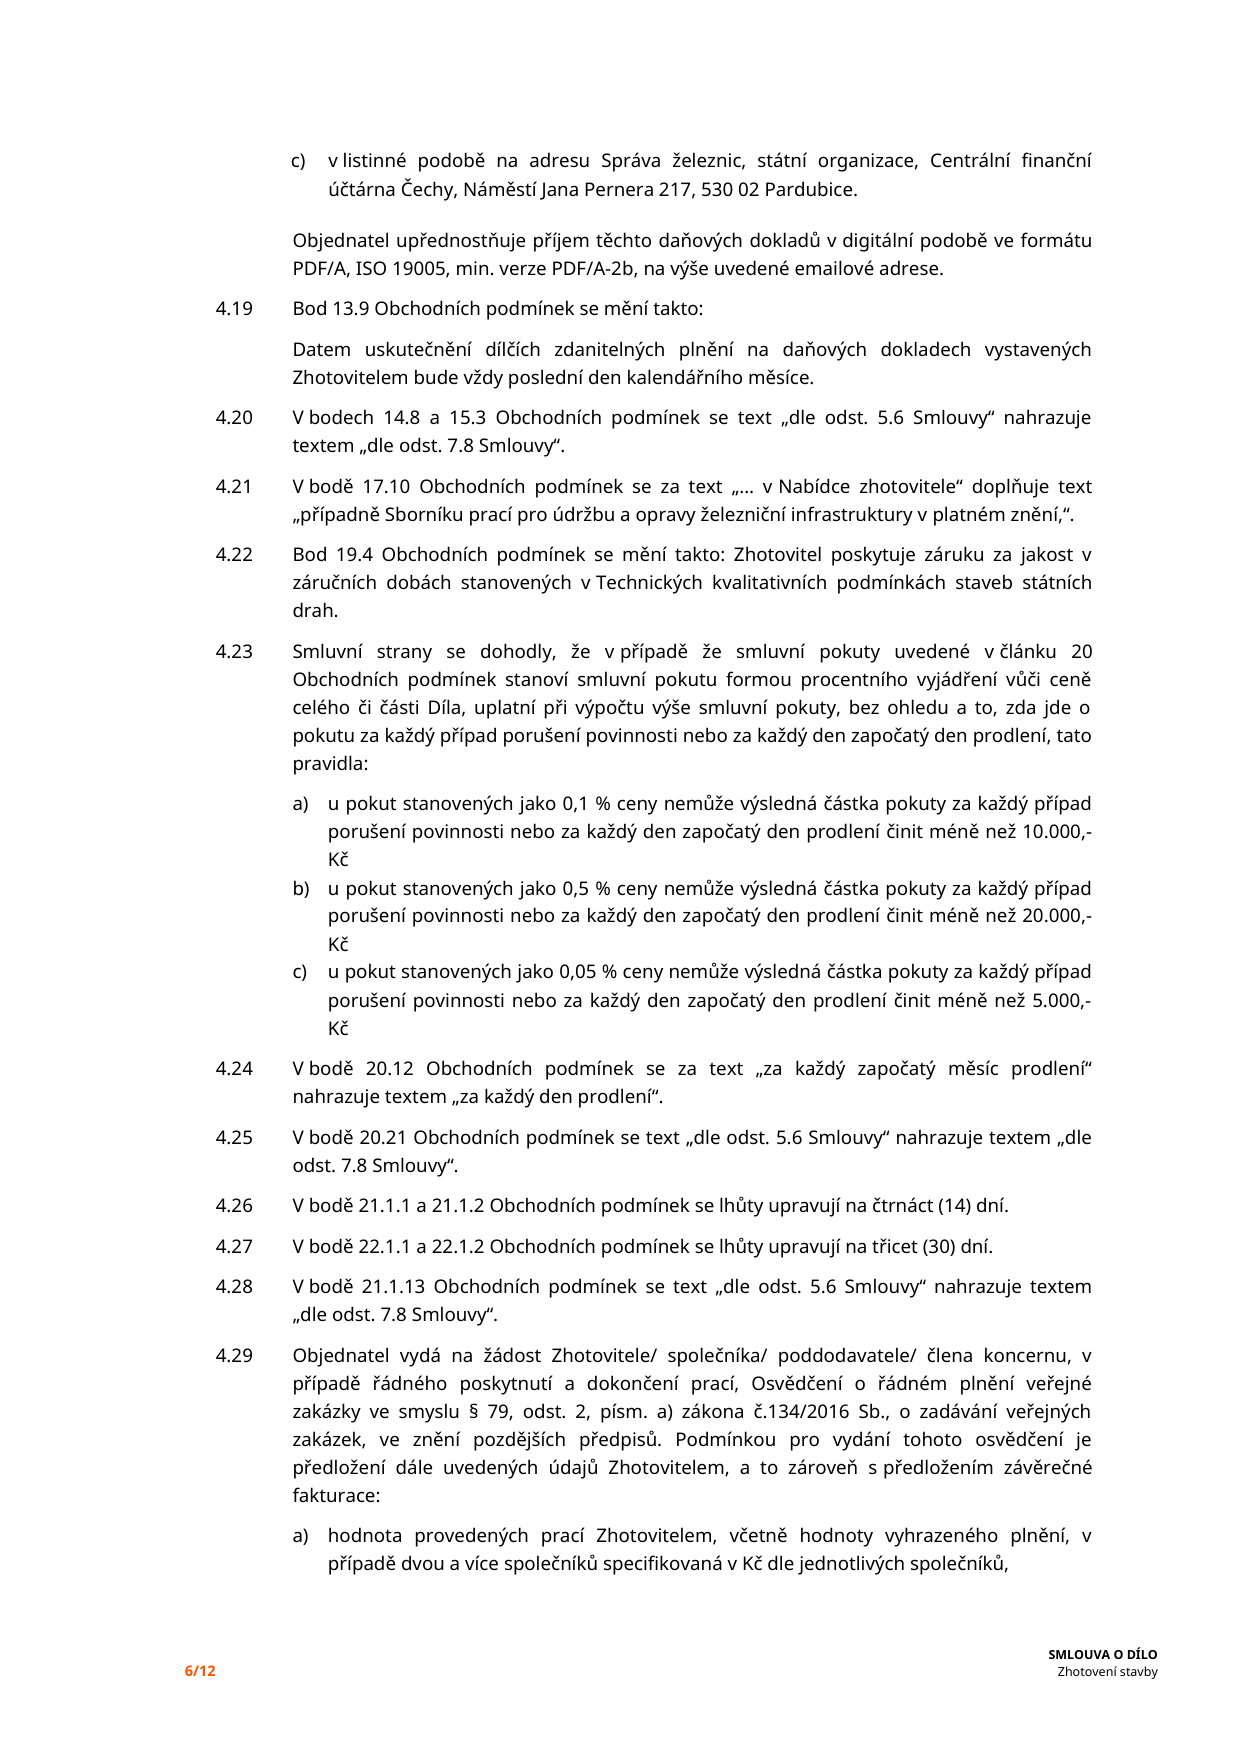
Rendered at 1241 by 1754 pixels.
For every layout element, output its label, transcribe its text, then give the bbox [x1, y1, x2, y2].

text Smluvní strany se dohodly, že v případě že smluvní pokuty uvedené v článku 20 Obchodních podmínek stanoví smluvní pokutu formou procentního vyjádření vůči ceně celého či části Díla, uplatní při výpočtu výše smluvní pokuty, bez ohledu a to, zda jde o pokutu za každý případ porušení povinnosti nebo za každý den započatý den prodlení, tato pravidla: [216, 638, 1093, 776]
text V bodě 21.1.1 a 21.1.2 Obchodních podmínek se lhůty upravují na čtrnáct (14) dní. [216, 1192, 1093, 1218]
list Objednatel upřednostňuje příjem těchto daňových dokladů v digitální podobě ve formátu PDF/A, ISO 19005, min. verze PDF/A-2b, na výše uvedené emailové adrese. [292, 227, 1093, 280]
text Objednatel vydá na žádost Zhotovitele/ společníka/ poddodavatele/ člena koncernu, v případě řádného poskytnutí a dokončení prací, Osvědčení o řádném plnění veřejné zakázky ve smyslu § 79, odst. 2, písm. a) zákona č.134/2016 Sb., o zadávání veřejných zakázek, ve znění pozdějších předpisů. Podmínkou pro vydání tohoto osvědčení je předložení dále uvedených údajů Zhotovitelem, a to zároveň s předložením závěrečné fakturace: [216, 1342, 1093, 1508]
text u pokut stanovených jako 0,05 % ceny nemůže výsledná částka pokuty za každý případ porušení povinnosti nebo za každý den započatý den prodlení činit méně než 5.000,- Kč [292, 959, 1093, 1040]
text V bodě 21.1.13 Obchodních podmínek se text „dle odst. 5.6 Smlouvy“ nahrazuje textem „dle odst. 7.8 Smlouvy“. [216, 1273, 1093, 1327]
text u pokut stanovených jako 0,5 % ceny nemůže výsledná částka pokuty za každý případ porušení povinnosti nebo za každý den započatý den prodlení činit méně než 20.000,- Kč [292, 875, 1093, 956]
list u pokut stanovených jako 0,1 % ceny nemůže výsledná částka pokuty za každý případ porušení povinnosti nebo za každý den započatý den prodlení činit méně než 10.000,- Kč [292, 791, 1093, 872]
text V bodě 22.1.1 a 22.1.2 Obchodních podmínek se lhůty upravují na třicet (30) dní. [216, 1233, 1093, 1258]
list V bodech 14.8 a 15.3 Obchodních podmínek se text „dle odst. 5.6 Smlouvy“ nahrazuje textem „dle odst. 7.8 Smlouvy“. [216, 404, 1093, 458]
text V bodě 20.12 Obchodních podmínek se za text „za každý započatý měsíc prodlení“ nahrazuje textem „za každý den prodlení“. [216, 1055, 1093, 1109]
list v listinné podobě na adresu Správa železnic, státní organizace, Centrální finanční účtárna Čechy, Náměstí Jana Pernera 217, 530 02 Pardubice. [291, 147, 1093, 202]
list hodnota provedených prací Zhotovitelem, včetně hodnoty vyhrazeného plnění, v případě dvou a více společníků specifikovaná v Kč dle jednotlivých společníků, [292, 1523, 1093, 1576]
text V bodě 20.21 Obchodních podmínek se text „dle odst. 5.6 Smlouvy“ nahrazuje textem „dle odst. 7.8 Smlouvy“. [216, 1124, 1093, 1177]
text Bod 19.4 Obchodních podmínek se mění takto: Zhotovitel poskytuje záruku za jakost v záručních dobách stanovených v Technických kvalitativních podmínkách staveb státních drah. [216, 542, 1093, 623]
text V bodě 17.10 Obchodních podmínek se za text „… v Nabídce zhotovitele“ doplňuje text „případně Sborníku prací pro údržbu a opravy železniční infrastruktury v platném znění,“. [216, 473, 1093, 527]
text Bod 13.9 Obchodních podmínek se mění takto: [216, 295, 1093, 321]
list Datem uskutečnění dílčích zdanitelných plnění na daňových dokladech vystavených Zhotovitelem bude vždy poslední den kalendářního měsíce. [292, 336, 1093, 389]
